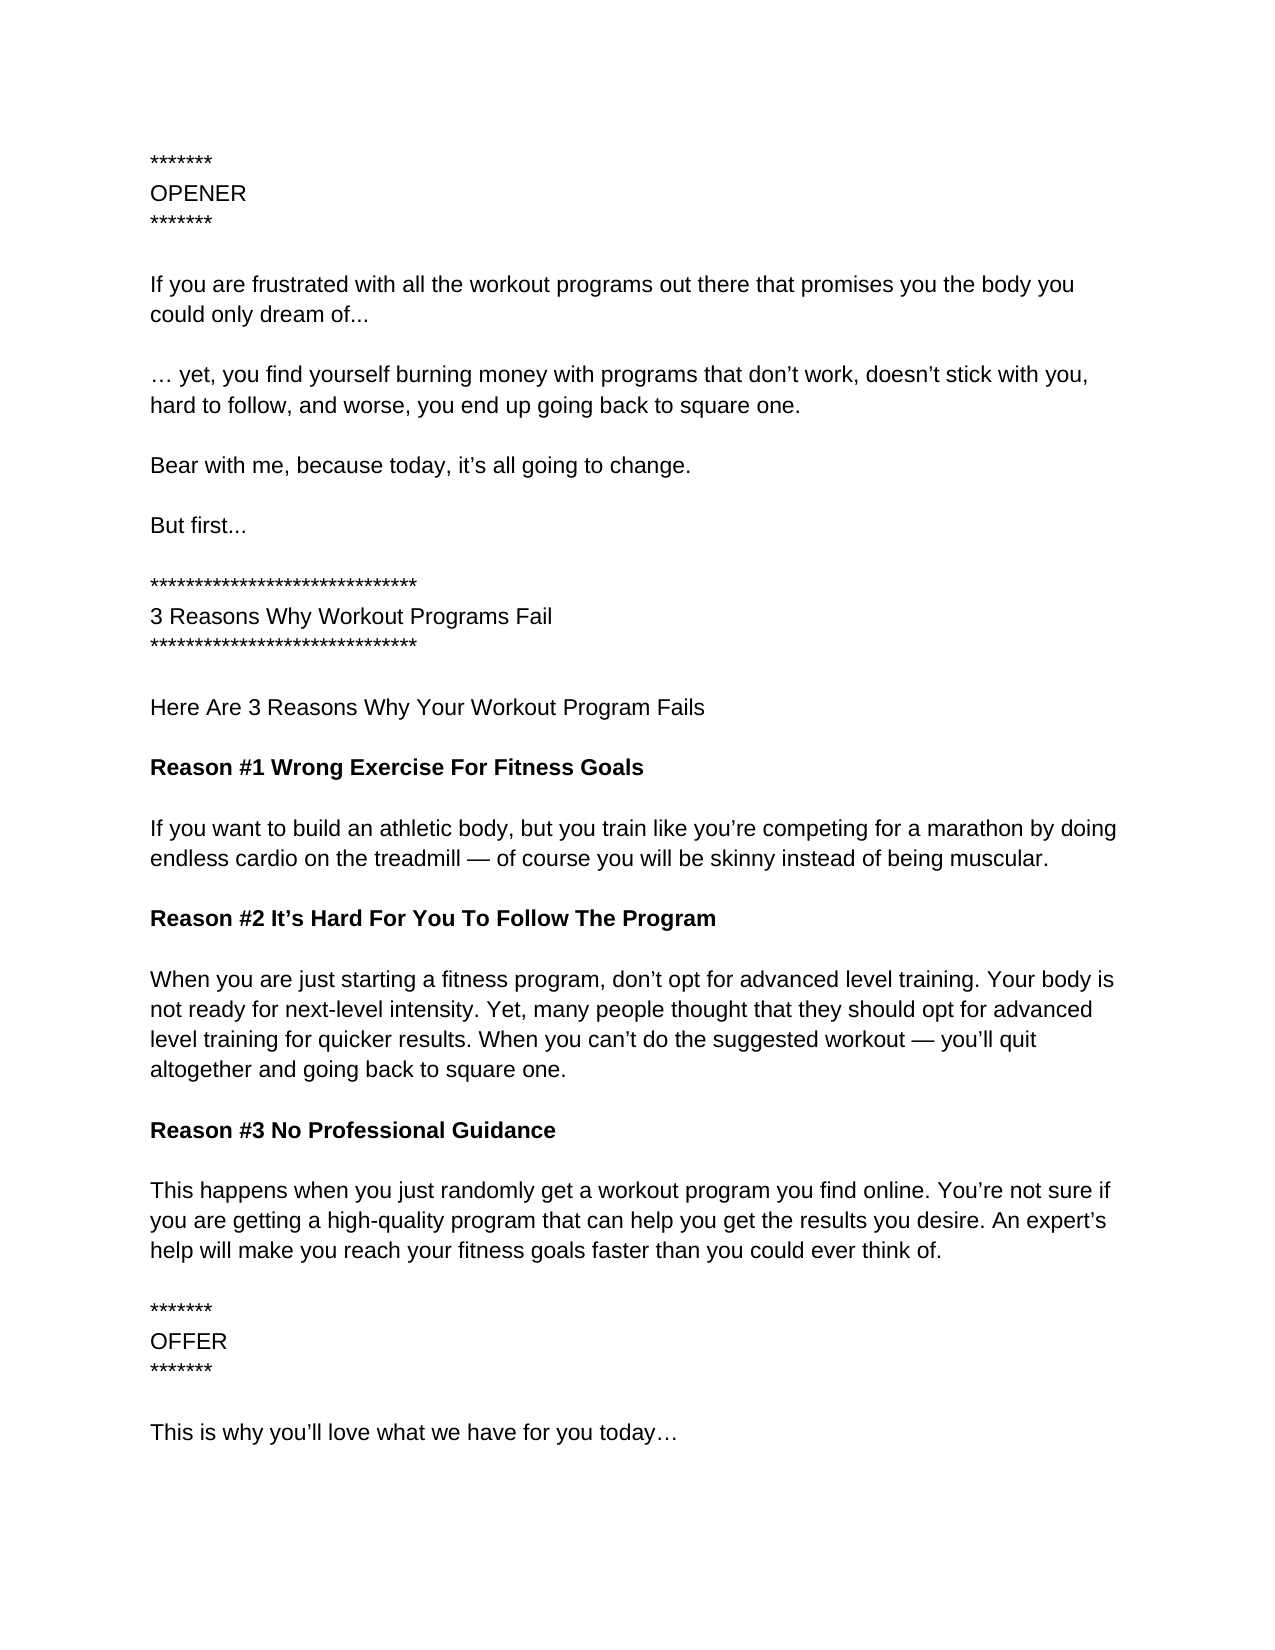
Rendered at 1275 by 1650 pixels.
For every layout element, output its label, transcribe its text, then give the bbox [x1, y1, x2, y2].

text Bear with me, because today, it’s all going to change. [150, 452, 1125, 478]
text OFFER [150, 1328, 1125, 1354]
text Reason #1 Wrong Exercise For Fitness Goals [150, 754, 1125, 781]
text ****************************** [150, 633, 1125, 660]
text 3 Reasons Why Workout Programs Fail [150, 603, 1125, 629]
text When you are just starting a fitness program, don’t opt for advanced level training. Your body is not ready for next-level intensity. Yet, many people thought that they should opt for advanced level training for quicker results. When you can’t do the suggested workout — you’ll quit altogether and going back to square one. [150, 966, 1125, 1083]
text Here Are 3 Reasons Why Your Workout Program Fails [150, 694, 1125, 720]
text If you are frustrated with all the workout programs out there that promises you the body you could only dream of... [150, 271, 1125, 327]
text … yet, you find yourself burning money with programs that don’t work, doesn’t stick with you, hard to follow, and worse, you end up going back to square one. [150, 361, 1125, 418]
text ******* [150, 210, 1125, 237]
text But first... [150, 512, 1125, 539]
text ******* [150, 150, 1125, 176]
text If you want to build an athletic body, but you train like you’re competing for a marathon by doing endless cardio on the treadmill — of course you will be skinny instead of being muscular. [150, 814, 1125, 871]
text This is why you’ll love what we have for you today… [150, 1419, 1125, 1445]
text ****************************** [150, 573, 1125, 599]
text Reason #3 No Professional Guidance [150, 1117, 1125, 1143]
text This happens when you just randomly get a workout program you find online. You’re not sure if you are getting a high-quality program that can help you get the results you desire. An expert’s help will make you reach your fitness goals faster than you could ever think of. [150, 1177, 1125, 1264]
text ******* [150, 1298, 1125, 1324]
text ******* [150, 1358, 1125, 1385]
text Reason #2 It’s Hard For You To Follow The Program [150, 905, 1125, 932]
text OPENER [150, 180, 1125, 207]
